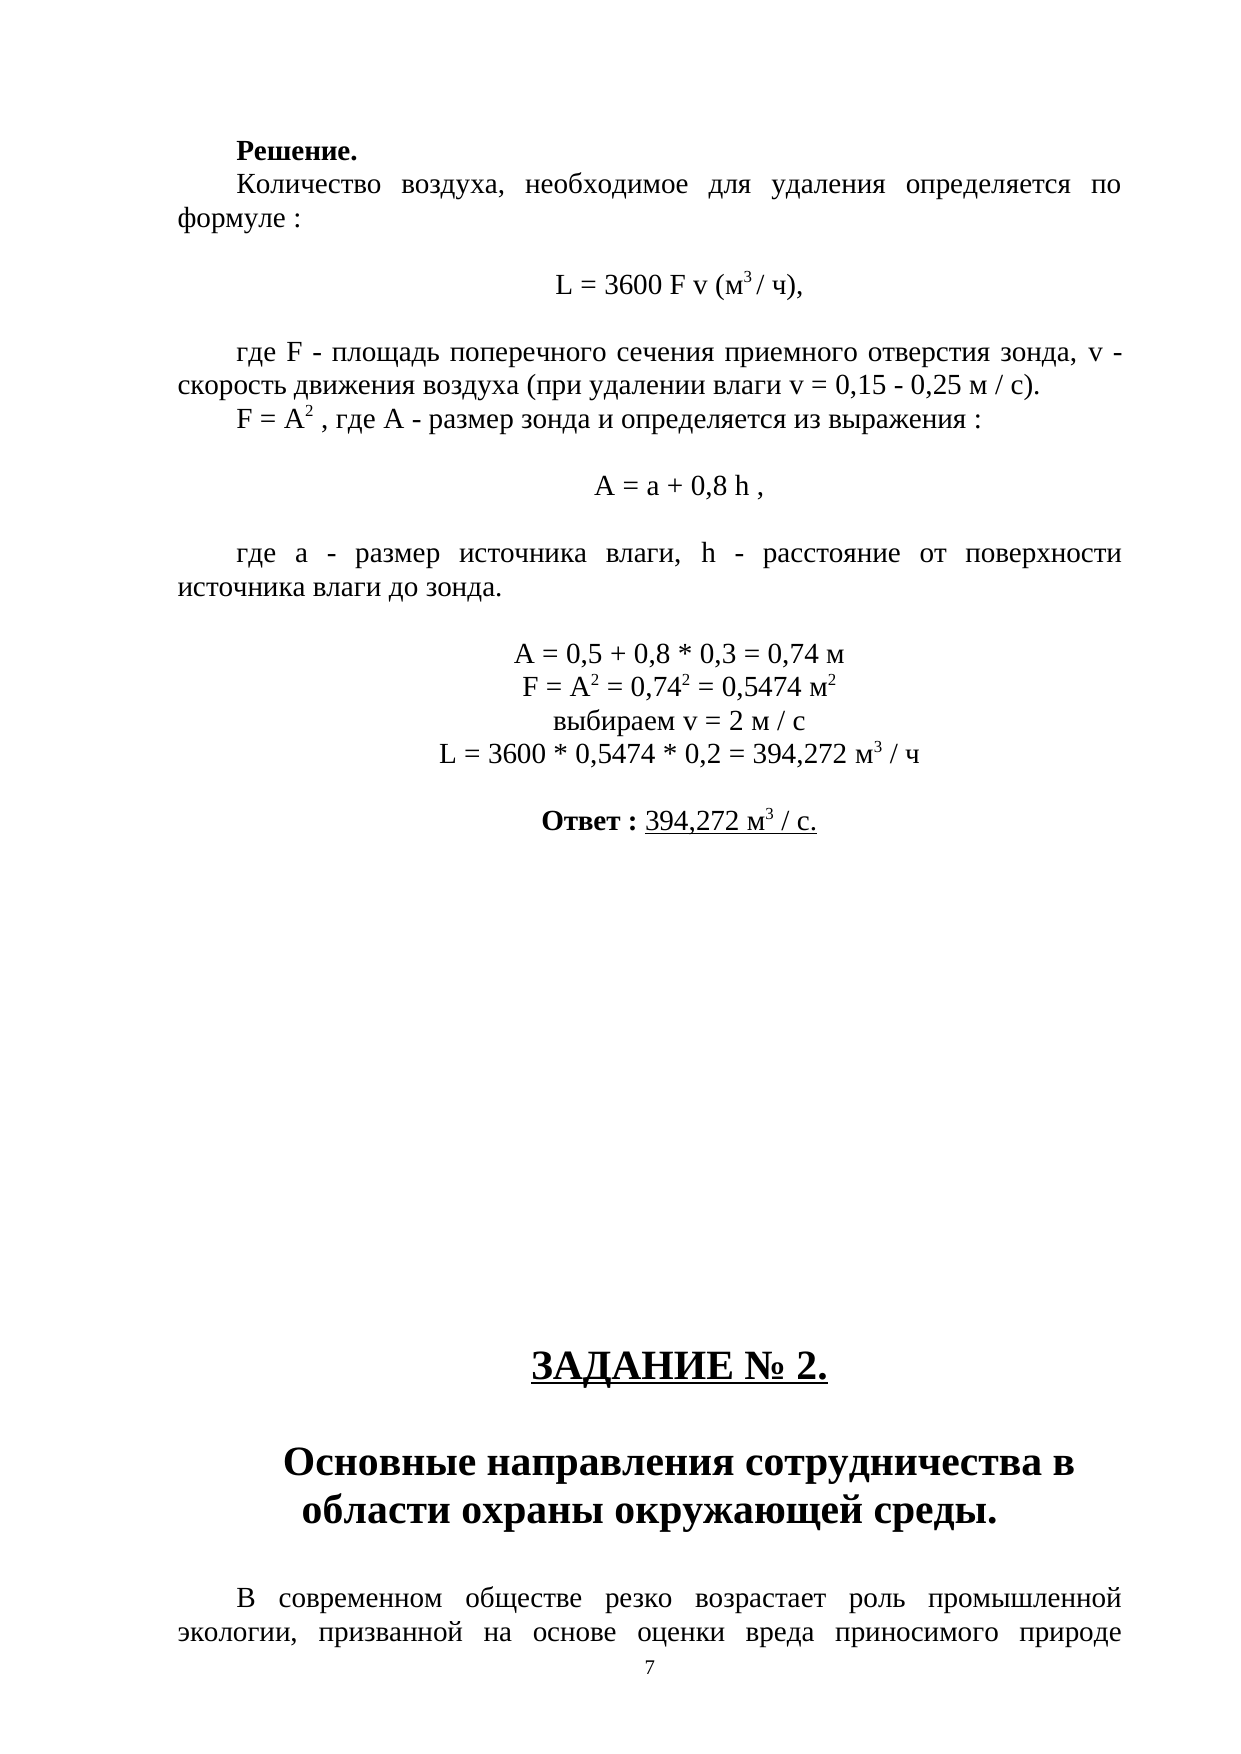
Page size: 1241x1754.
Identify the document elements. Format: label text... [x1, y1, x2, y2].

text A = a + 0,8 h , [177, 468, 1122, 502]
text L = 3600 F v (м3 / ч), [177, 267, 1122, 301]
text А = 0,5 + 0,8 * 0,3 = 0,74 м [177, 636, 1122, 669]
text где F - площадь поперечного сечения приемного отверстия зонда, v - скорость движения воздуха (при удалении влаги v = 0,15 - 0,25 м / с). [177, 334, 1122, 401]
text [177, 1581, 1122, 1648]
text где а - размер источника влаги, h - расстояние от поверхности источника влаги до зонда. [177, 535, 1122, 602]
text Решение. [177, 133, 1122, 166]
text F = A2 = 0,742 = 0,5474 м2 [177, 669, 1122, 703]
text Основные направления сотрудничества в области охраны окружающей среды. [177, 1436, 1122, 1532]
text ЗАДАНИЕ № 2. [177, 1340, 1122, 1388]
text выбираем v = 2 м / с [177, 703, 1122, 737]
text Количество воздуха, необходимое для удаления определяется по формуле : [177, 166, 1122, 233]
text Ответ : 394,272 м3 / с. [177, 804, 1122, 837]
text F = A2 , где А - размер зонда и определяется из выражения : [177, 401, 1122, 435]
text L = 3600 * 0,5474 * 0,2 = 394,272 м3 / ч [177, 737, 1122, 770]
